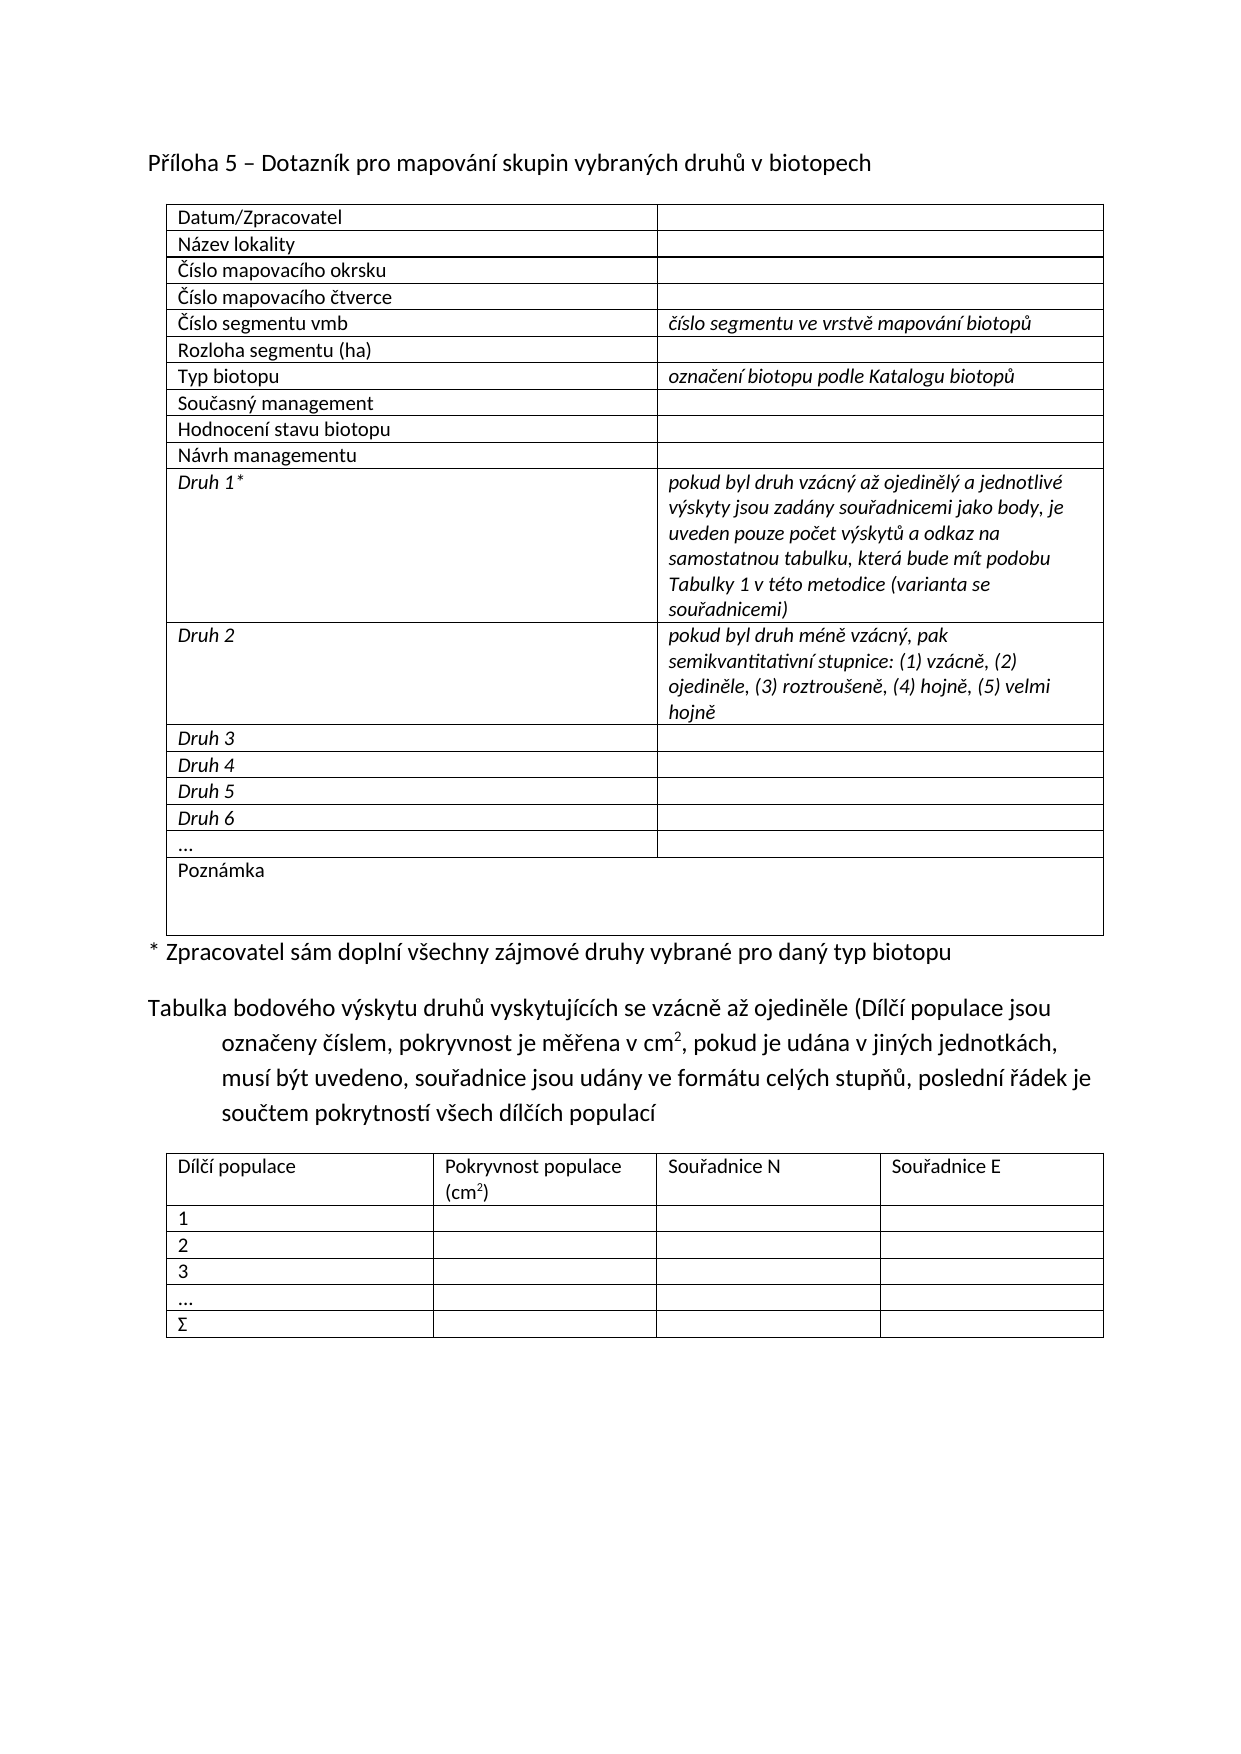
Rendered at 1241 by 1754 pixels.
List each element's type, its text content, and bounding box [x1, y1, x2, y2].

table_cell Druh 1* [167, 469, 657, 622]
table_cell [434, 1285, 656, 1310]
table_cell [658, 831, 1103, 857]
table_cell [658, 284, 1103, 309]
table_cell [657, 1206, 880, 1231]
table_cell [658, 258, 1103, 283]
table_cell 2 [167, 1232, 433, 1257]
table_header Pokryvnost populace (cm2) [434, 1154, 656, 1204]
table_header Datum/Zpracovatel [167, 205, 657, 230]
table_cell [658, 725, 1103, 751]
table_header [658, 205, 1103, 230]
table_cell Návrh managementu [167, 443, 657, 468]
table_cell Druh 2 [167, 623, 657, 724]
table_cell [658, 752, 1103, 777]
table_cell 1 [167, 1206, 433, 1231]
table_cell Druh 3 [167, 725, 657, 751]
table_cell [881, 1232, 1103, 1257]
table_cell Název lokality [167, 231, 657, 256]
table_cell Číslo mapovacího okrsku [167, 258, 657, 283]
table_cell [881, 1311, 1103, 1337]
table_cell [881, 1259, 1103, 1284]
table_cell Typ biotopu [167, 363, 657, 389]
table_cell ... [167, 1285, 433, 1310]
table_cell Číslo segmentu vmb [167, 310, 657, 336]
table_cell [658, 443, 1103, 468]
table_cell [658, 337, 1103, 362]
table_cell [434, 1311, 656, 1337]
table_cell označení biotopu podle Katalogu biotopů [658, 363, 1103, 389]
table_cell [657, 1232, 880, 1257]
table_header Dílčí populace [167, 1154, 433, 1204]
table_header Souřadnice E [881, 1154, 1103, 1204]
table_cell [881, 1206, 1103, 1231]
table_header Souřadnice N [657, 1154, 880, 1204]
table_cell ... [167, 831, 657, 857]
table_cell [434, 1232, 656, 1257]
table_cell Druh 6 [167, 805, 657, 830]
table_cell Rozloha segmentu (ha) [167, 337, 657, 362]
table_cell [658, 231, 1103, 256]
table_cell 3 [167, 1259, 433, 1284]
table_cell číslo segmentu ve vrstvě mapování biotopů [658, 310, 1103, 336]
table_cell [881, 1285, 1103, 1310]
table_cell [434, 1206, 656, 1231]
table_cell Hodnocení stavu biotopu [167, 416, 657, 442]
table_cell pokud byl druh méně vzácný, pak semikvantitativní stupnice: (1) vzácně, (2) ojediněle, (3) roztroušeně, (4) hojně, (5) velmi hojně [658, 623, 1103, 724]
table_cell pokud byl druh vzácný až ojedinělý a jednotlivé výskyty jsou zadány souřadnicemi jako body, je uveden pouze počet výskytů a odkaz na samostatnou tabulku, která bude mít podobu Tabulky 1 v této metodice (varianta se souřadnicemi) [658, 469, 1103, 622]
table_cell [657, 1259, 880, 1284]
table_cell Ʃ [167, 1311, 433, 1337]
table_cell Číslo mapovacího čtverce [167, 284, 657, 309]
table_cell Poznámka [167, 858, 1103, 935]
table_cell [657, 1311, 880, 1337]
table_cell [658, 416, 1103, 442]
table_cell [657, 1285, 880, 1310]
table_cell [434, 1259, 656, 1284]
table_cell [658, 390, 1103, 415]
table_cell Druh 4 [167, 752, 657, 777]
table_cell Současný management [167, 390, 657, 415]
table_cell Druh 5 [167, 778, 657, 804]
text * Zpracovatel sám doplní všechny zájmové druhy vybrané pro daný typ biotopu [148, 936, 1093, 966]
text Příloha 5 – Dotazník pro mapování skupin vybraných druhů v biotopech [148, 148, 1093, 178]
text Tabulka bodového výskytu druhů vyskytujících se vzácně až ojediněle (Dílčí populace jsou označeny číslem, pokryvnost je měřena v cm2, pokud je udána v jiných jednotkách, musí být uvedeno, souřadnice jsou udány ve formátu celých stupňů, poslední řádek je součtem pokrytností všech dílčích populací [148, 992, 1093, 1127]
table_cell [658, 805, 1103, 830]
table_cell [658, 778, 1103, 804]
